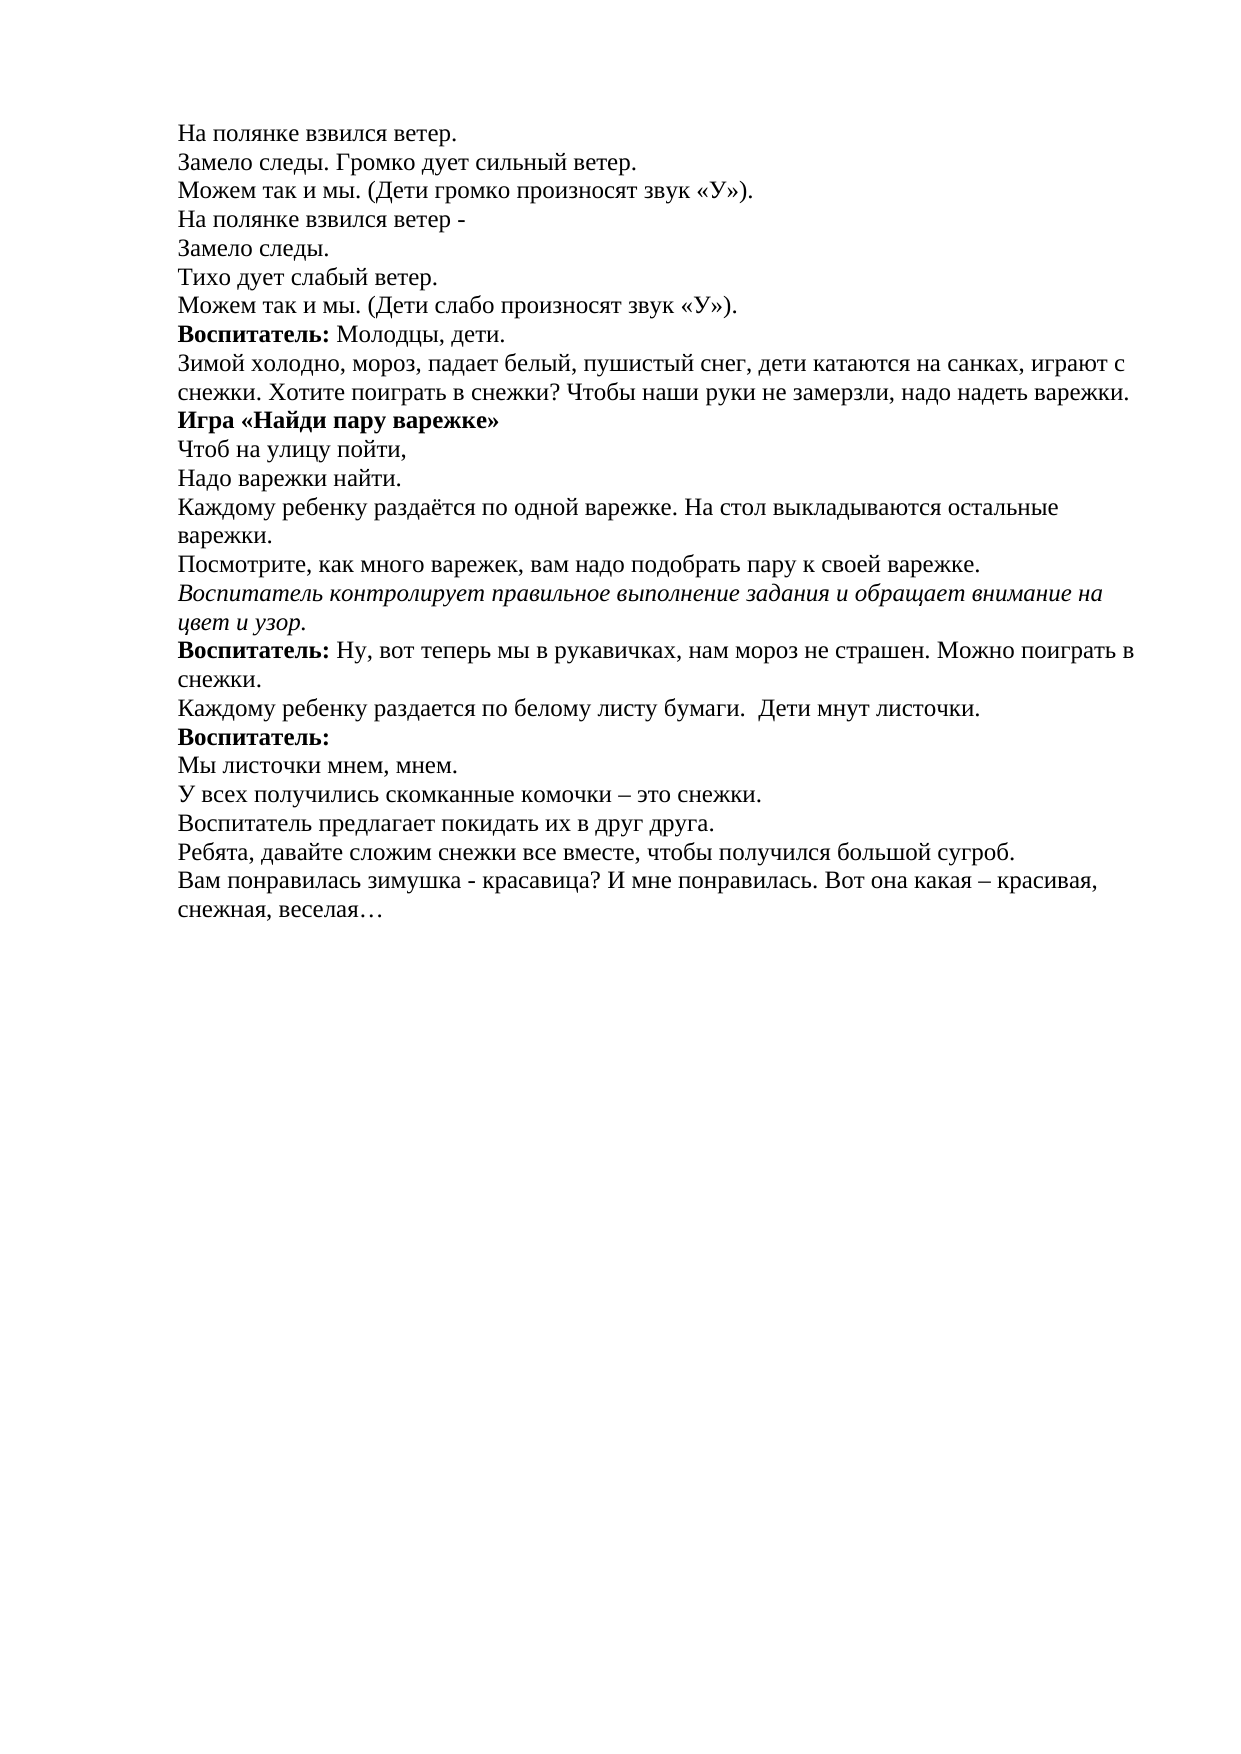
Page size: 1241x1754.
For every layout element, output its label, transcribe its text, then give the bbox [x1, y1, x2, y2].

text Вам понравилась зимушка - красавица? И мне понравилась. Вот она какая – красивая, снежная, веселая… [177, 866, 1152, 923]
text Мы листочки мнем, мнем. [177, 751, 1152, 779]
text Посмотрите, как много варежек, вам надо подобрать пару к своей варежке. [177, 549, 1152, 578]
text Игра «Найди пару варежке» [177, 406, 1152, 434]
text Ребята, давайте сложим снежки все вместе, чтобы получился большой сугроб. [177, 837, 1152, 866]
text Зимой холодно, мороз, падает белый, пушистый снег, дети катаются на санках, играют с снежки. Хотите поиграть в снежки? Чтобы наши руки не замерзли, надо надеть варежки. [177, 348, 1152, 406]
text Воспитатель: Молодцы, дети. [177, 319, 1152, 348]
text Надо варежки найти. [177, 463, 1152, 492]
text Чтоб на улицу пойти, [177, 434, 1152, 463]
text Воспитатель контролирует правильное выполнение задания и обращает внимание на цвет и узор. [177, 578, 1152, 636]
text Замело следы. [177, 233, 1152, 262]
text Каждому ребенку раздается по белому листу бумаги. Дети мнут листочки. [177, 693, 1152, 722]
text Можем так и мы. (Дети слабо произносят звук «У»). [177, 291, 1152, 319]
text Каждому ребенку раздаётся по одной варежке. На стол выкладываются остальные варежки. [177, 492, 1152, 549]
text Воспитатель: [177, 722, 1152, 751]
text Воспитатель: Ну, вот теперь мы в рукавичках, нам мороз не страшен. Можно поиграть в снежки. [177, 636, 1152, 693]
text Тихо дует слабый ветер. [177, 262, 1152, 291]
text У всех получились скомканные комочки – это снежки. [177, 779, 1152, 808]
text Воспитатель предлагает покидать их в друг друга. [177, 808, 1152, 837]
text На полянке взвился ветер. Замело следы. Громко дует сильный ветер. Можем так и мы. (Дети громко произносят звук «У»). На полянке взвился ветер - [177, 118, 1152, 233]
